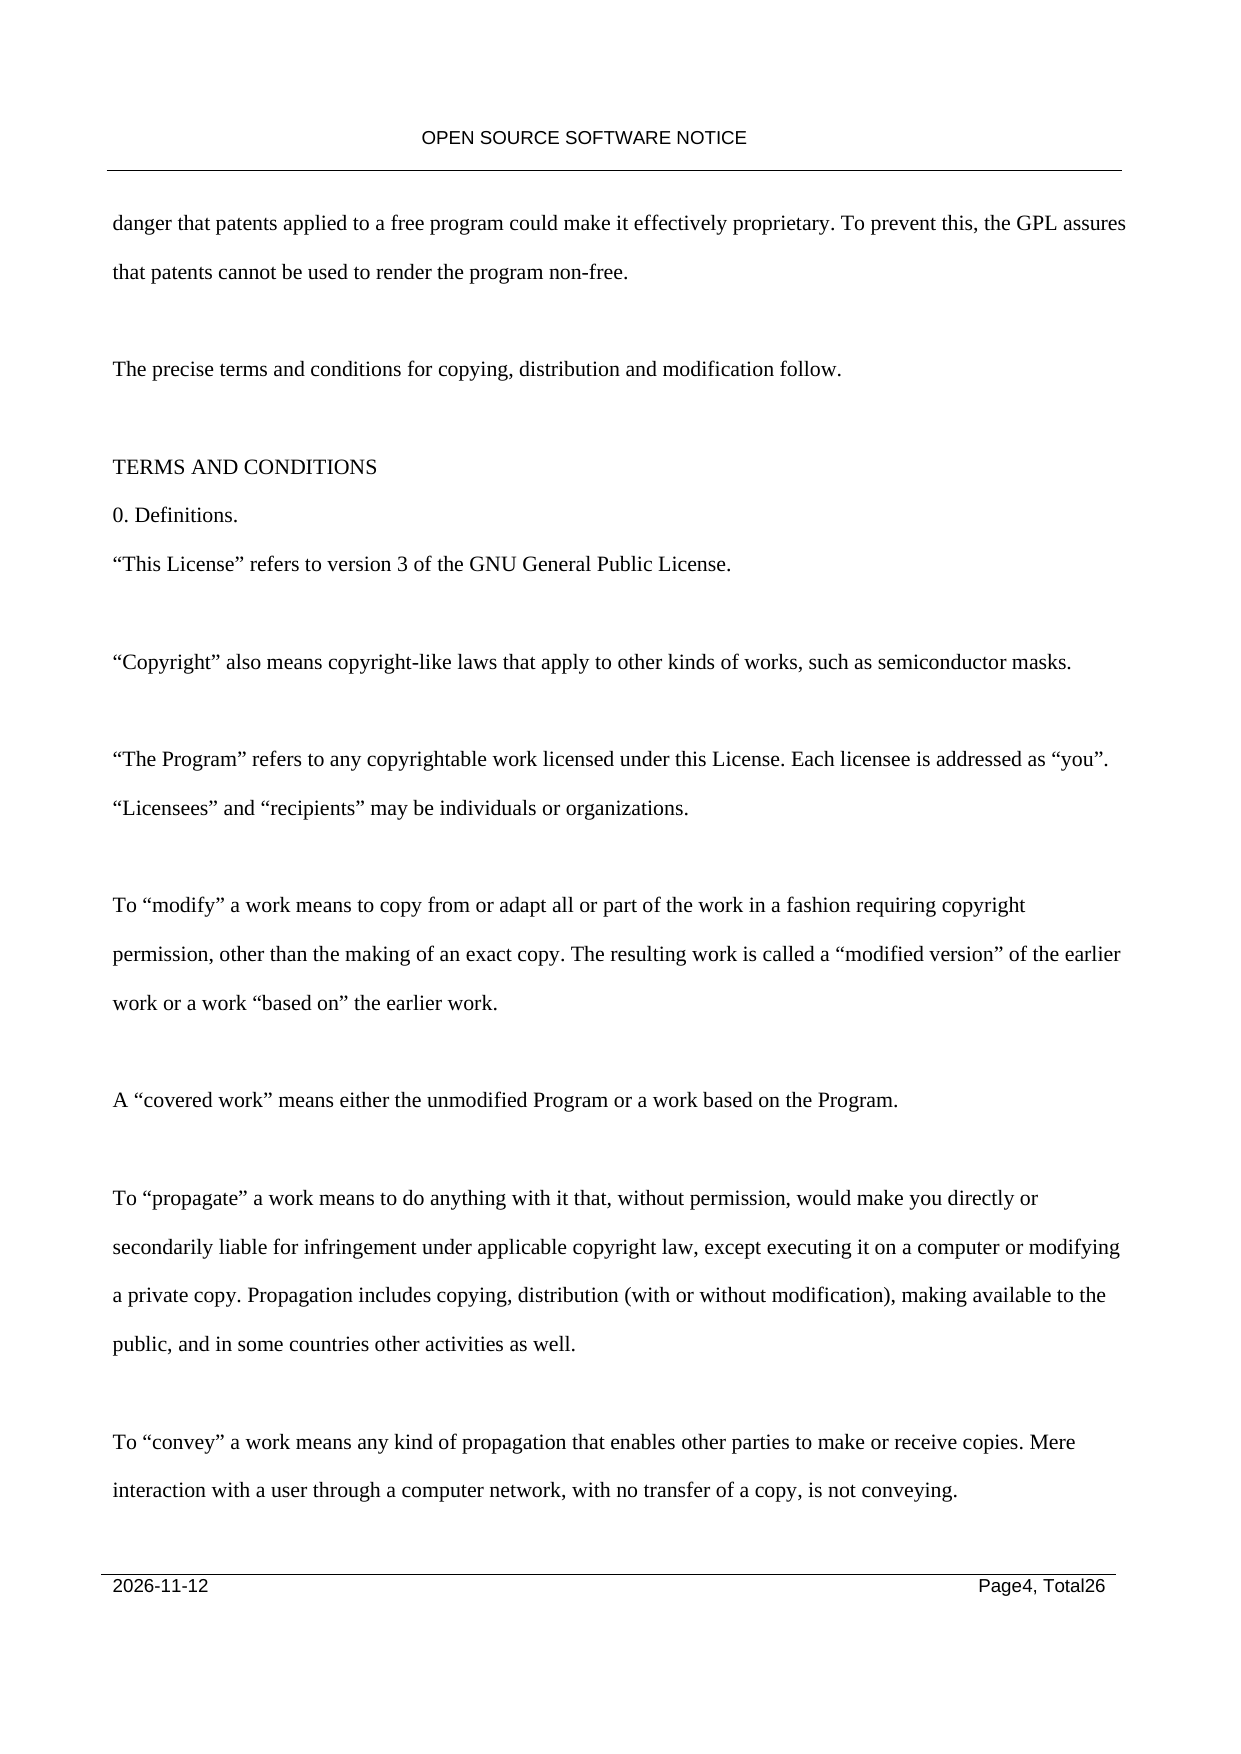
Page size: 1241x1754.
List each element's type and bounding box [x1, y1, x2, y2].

text [112, 206, 1128, 1506]
